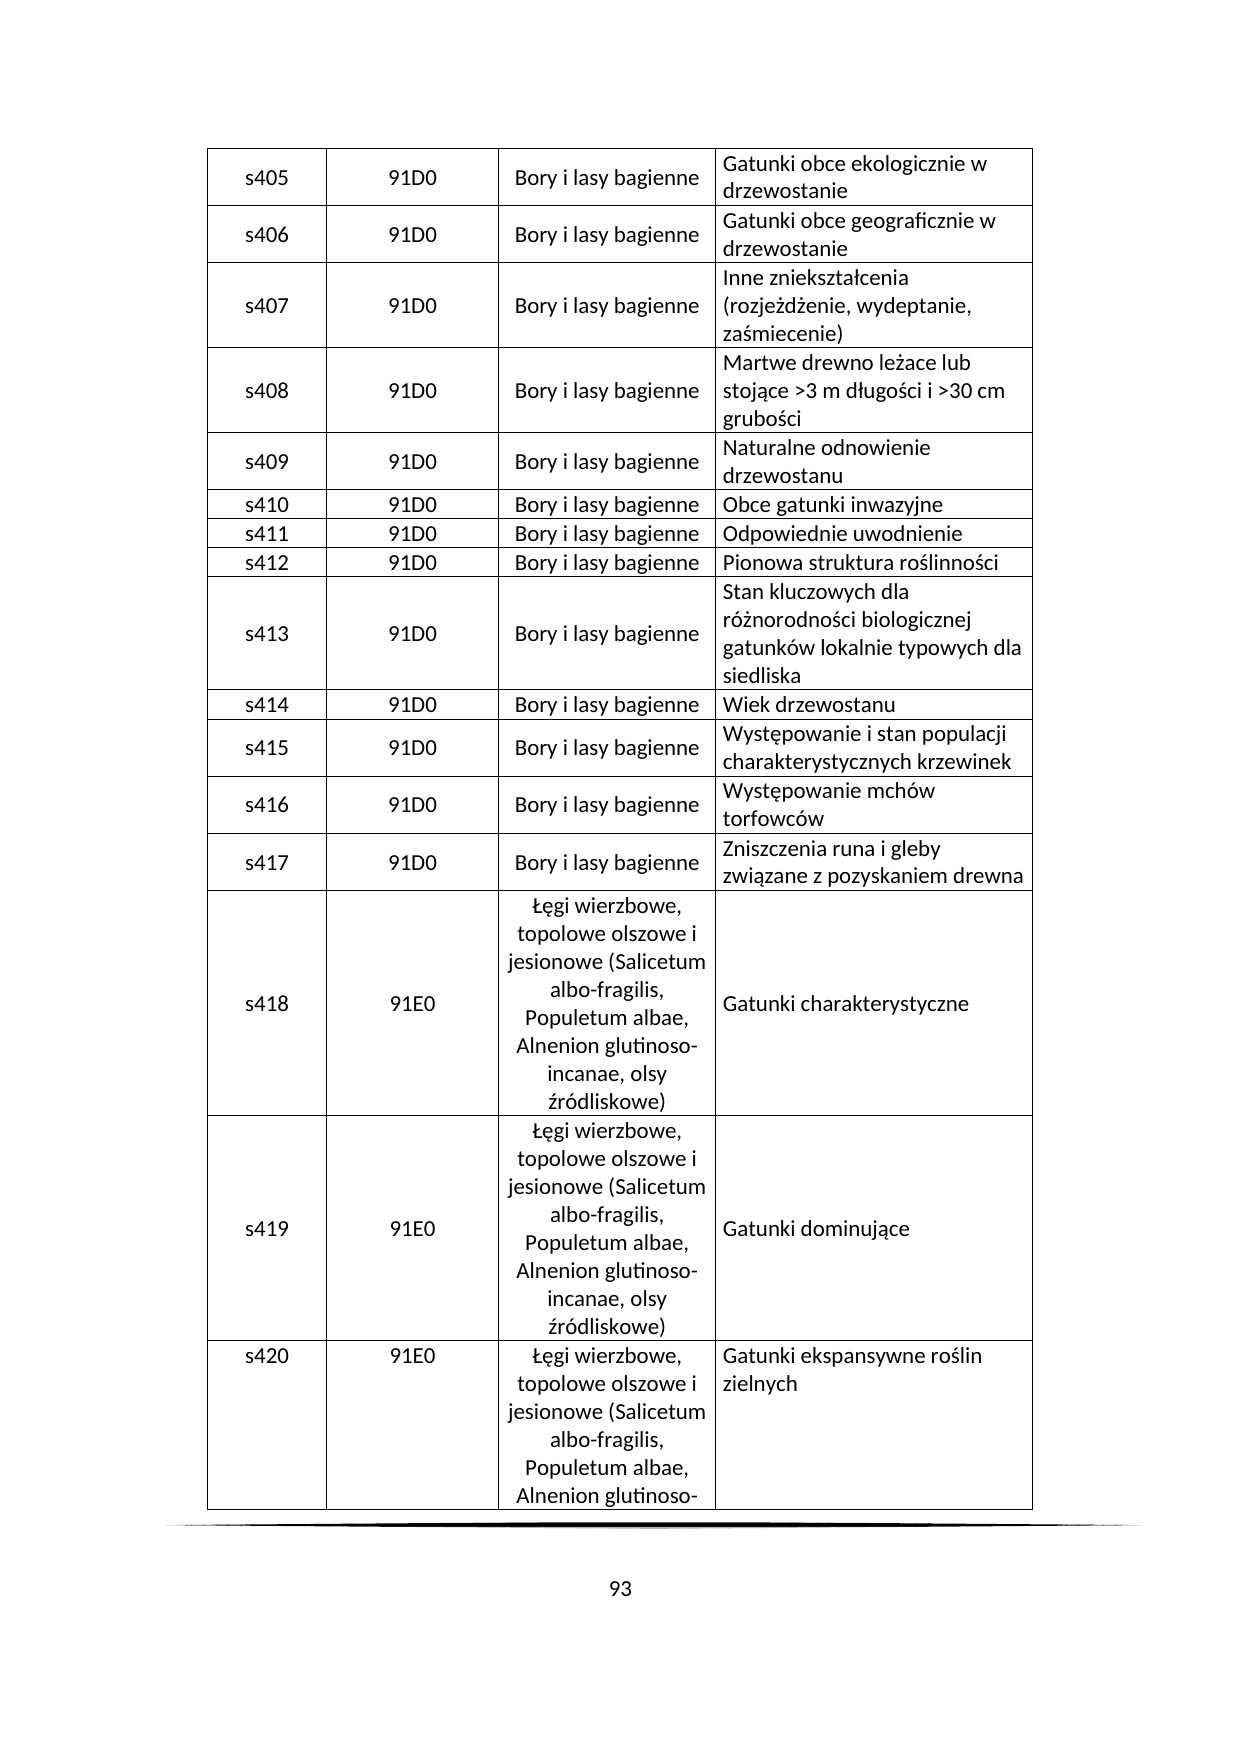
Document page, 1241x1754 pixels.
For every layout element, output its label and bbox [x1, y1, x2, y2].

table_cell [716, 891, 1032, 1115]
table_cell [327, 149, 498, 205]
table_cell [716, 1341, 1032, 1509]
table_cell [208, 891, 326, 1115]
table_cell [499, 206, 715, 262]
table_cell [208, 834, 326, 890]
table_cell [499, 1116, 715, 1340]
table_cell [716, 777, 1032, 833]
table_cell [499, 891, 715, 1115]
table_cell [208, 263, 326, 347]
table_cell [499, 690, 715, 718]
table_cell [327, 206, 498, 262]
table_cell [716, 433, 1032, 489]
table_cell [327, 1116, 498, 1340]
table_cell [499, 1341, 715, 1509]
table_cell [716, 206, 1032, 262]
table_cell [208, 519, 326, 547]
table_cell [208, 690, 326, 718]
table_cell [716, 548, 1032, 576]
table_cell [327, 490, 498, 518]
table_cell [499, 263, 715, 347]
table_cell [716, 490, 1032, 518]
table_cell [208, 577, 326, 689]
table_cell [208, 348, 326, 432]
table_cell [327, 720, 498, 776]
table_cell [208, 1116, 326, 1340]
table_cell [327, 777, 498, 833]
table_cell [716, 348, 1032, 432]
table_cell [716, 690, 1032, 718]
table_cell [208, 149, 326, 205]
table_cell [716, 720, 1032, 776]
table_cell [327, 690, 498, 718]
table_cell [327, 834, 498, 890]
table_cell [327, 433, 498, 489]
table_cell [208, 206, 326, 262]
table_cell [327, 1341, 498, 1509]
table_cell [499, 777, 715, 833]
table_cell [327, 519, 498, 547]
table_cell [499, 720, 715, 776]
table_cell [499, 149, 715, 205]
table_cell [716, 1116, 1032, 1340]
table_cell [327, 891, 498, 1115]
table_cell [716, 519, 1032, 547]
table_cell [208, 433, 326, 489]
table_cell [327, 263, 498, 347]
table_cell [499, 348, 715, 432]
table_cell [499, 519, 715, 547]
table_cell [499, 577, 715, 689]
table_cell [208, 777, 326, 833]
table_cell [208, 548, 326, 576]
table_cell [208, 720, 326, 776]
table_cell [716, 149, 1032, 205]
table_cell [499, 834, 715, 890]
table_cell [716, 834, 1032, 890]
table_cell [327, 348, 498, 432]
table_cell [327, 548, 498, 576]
picture [166, 1521, 1142, 1529]
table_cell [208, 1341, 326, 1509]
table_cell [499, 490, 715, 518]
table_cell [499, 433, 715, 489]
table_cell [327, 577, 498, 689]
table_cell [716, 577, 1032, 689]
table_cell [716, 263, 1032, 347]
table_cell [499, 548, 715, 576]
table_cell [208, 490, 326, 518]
